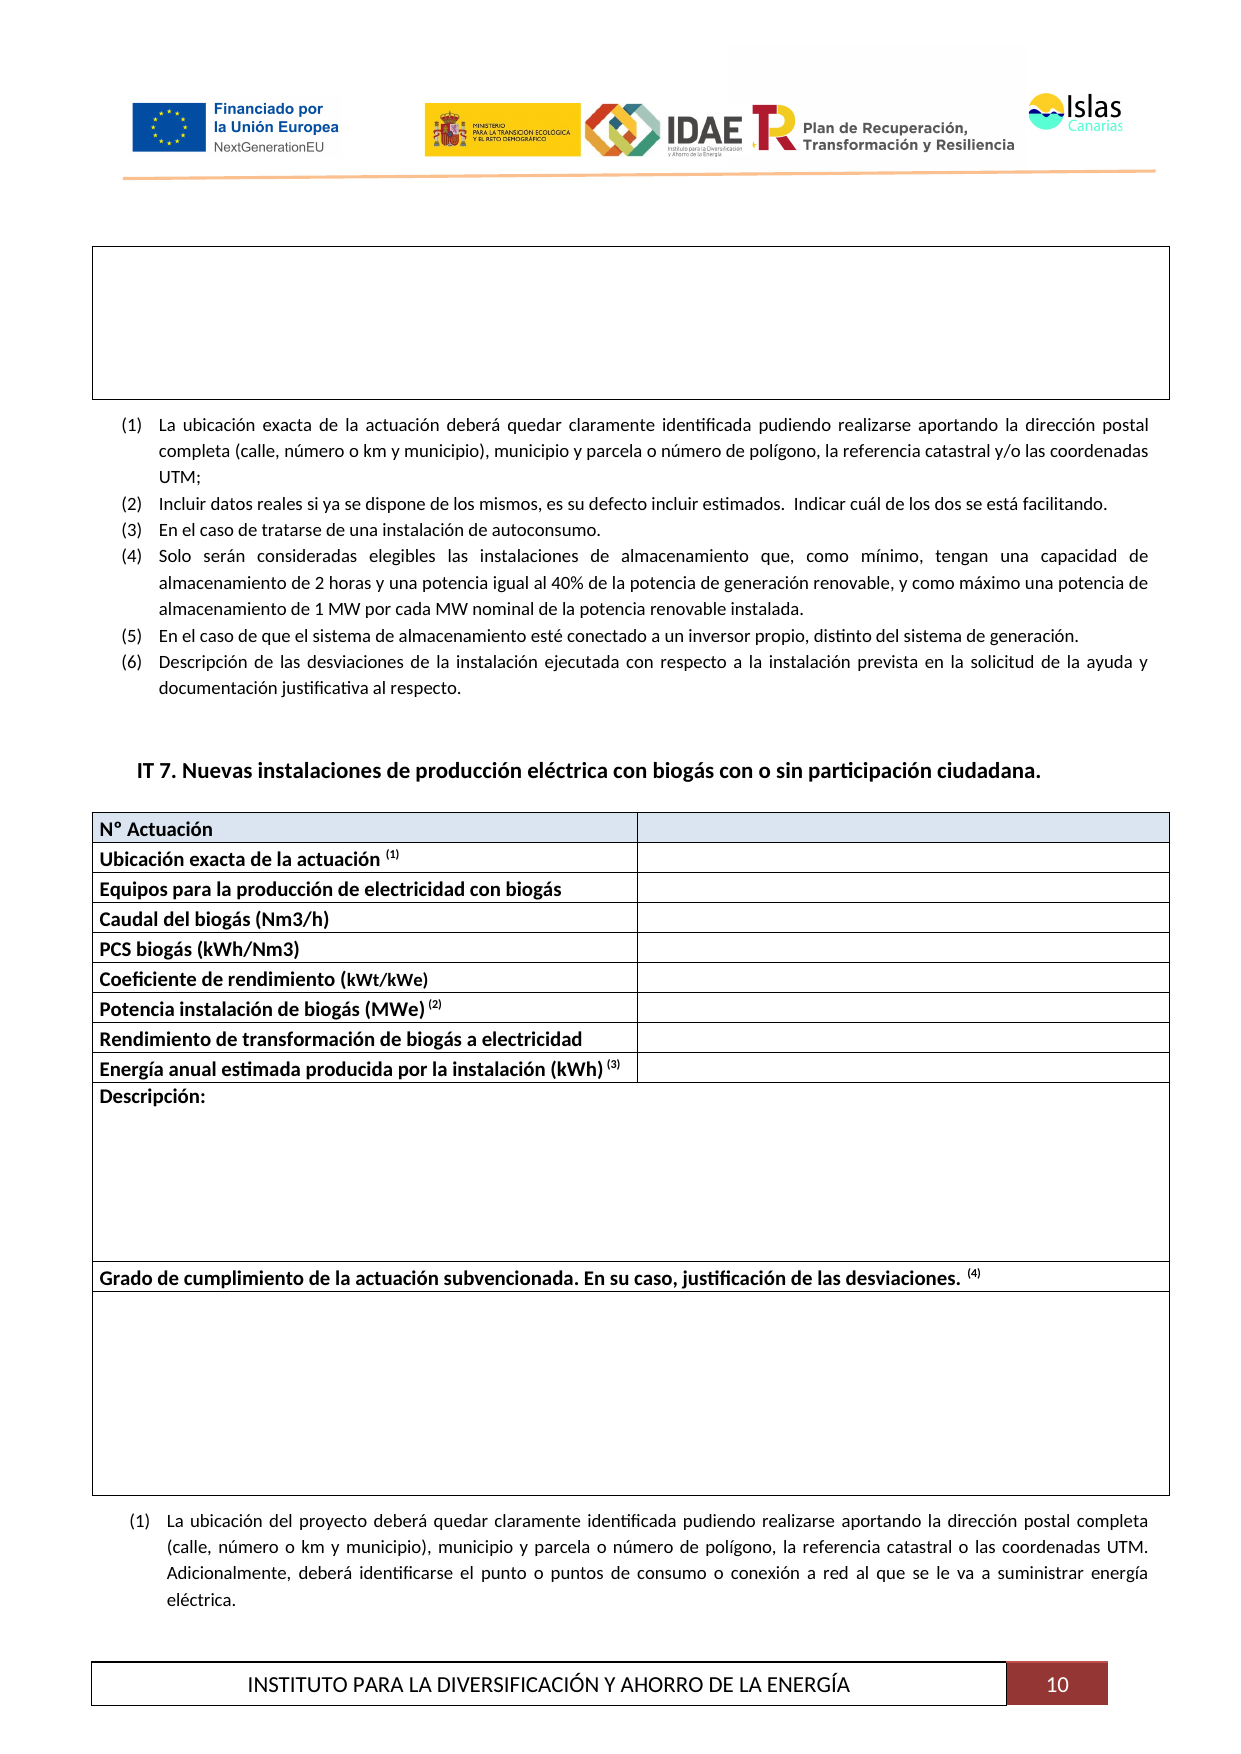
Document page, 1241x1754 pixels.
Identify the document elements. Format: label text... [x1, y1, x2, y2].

table_cell [638, 1053, 1169, 1082]
table_cell Caudal del biogás (Nm3/h) [93, 903, 637, 932]
table_cell PCS biogás (kWh/Nm3) [93, 933, 637, 962]
table_cell Potencia instalación de biogás (MWe) (2) [93, 993, 637, 1022]
list Descripción de las desviaciones de la instalación ejecutada con respecto a la instalación prevista en la solicitud de la ayuda y documentación justificativa al respecto. [121, 650, 1150, 699]
list En el caso de tratarse de una instalación de autoconsumo. [121, 518, 1150, 541]
table_cell Energía anual estimada producida por la instalación (kWh) (3) [93, 1053, 637, 1082]
list Solo serán consideradas elegibles las instalaciones de almacenamiento que, como mínimo, tengan una capacidad de almacenamiento de 2 horas y una potencia igual al 40% de la potencia de generación renovable, y como máximo una potencia de almacenamiento de 1 MW por cada MW nominal de la potencia renovable instalada. [121, 545, 1150, 620]
list Incluir datos reales si ya se dispone de los mismos, es su defecto incluir estimados. Indicar cuál de los dos se está facilitando. [121, 492, 1150, 515]
picture [1028, 93, 1123, 131]
table_header [638, 813, 1169, 842]
list En el caso de que el sistema de almacenamiento esté conectado a un inversor propio, distinto del sistema de generación. [121, 624, 1150, 647]
table_cell [638, 843, 1169, 872]
table_cell [93, 247, 1169, 399]
table_header Nº Actuación [93, 813, 637, 842]
table_cell [638, 873, 1169, 902]
table_cell [93, 1292, 1169, 1495]
table_cell [638, 1023, 1169, 1052]
table_cell Coeficiente de rendimiento (kWt/kWe) [93, 963, 637, 992]
table_cell [638, 963, 1169, 992]
table_cell Descripción: [93, 1083, 1169, 1261]
table_cell Ubicación exacta de la actuación (1) [93, 843, 637, 872]
table_cell [638, 933, 1169, 962]
table_cell Equipos para la producción de electricidad con biogás [93, 873, 637, 902]
list La ubicación exacta de la actuación deberá quedar claramente identificada pudiendo realizarse aportando la dirección postal completa (calle, número o km y municipio), municipio y parcela o número de polígono, la referencia catastral y/o las coordenadas UTM; [121, 413, 1150, 488]
text IT 7. Nuevas instalaciones de producción eléctrica con biogás con o sin participación ciudadana. [92, 756, 1150, 784]
picture [127, 95, 342, 158]
table_cell Rendimiento de transformación de biogás a electricidad [93, 1023, 637, 1052]
table_cell Grado de cumplimiento de la actuación subvencionada. En su caso, justificación de las desviaciones. (4) [93, 1262, 1169, 1291]
table_cell [638, 903, 1169, 932]
table_cell [638, 993, 1169, 1022]
picture [421, 44, 1027, 172]
list La ubicación del proyecto deberá quedar claramente identificada pudiendo realizarse aportando la dirección postal completa (calle, número o km y municipio), municipio y parcela o número de polígono, la referencia catastral o las coordenadas UTM. Adicionalmente, deberá identificarse el punto o puntos de consumo o conexión a red al que se le va a suministrar energía eléctrica. [129, 1509, 1150, 1611]
